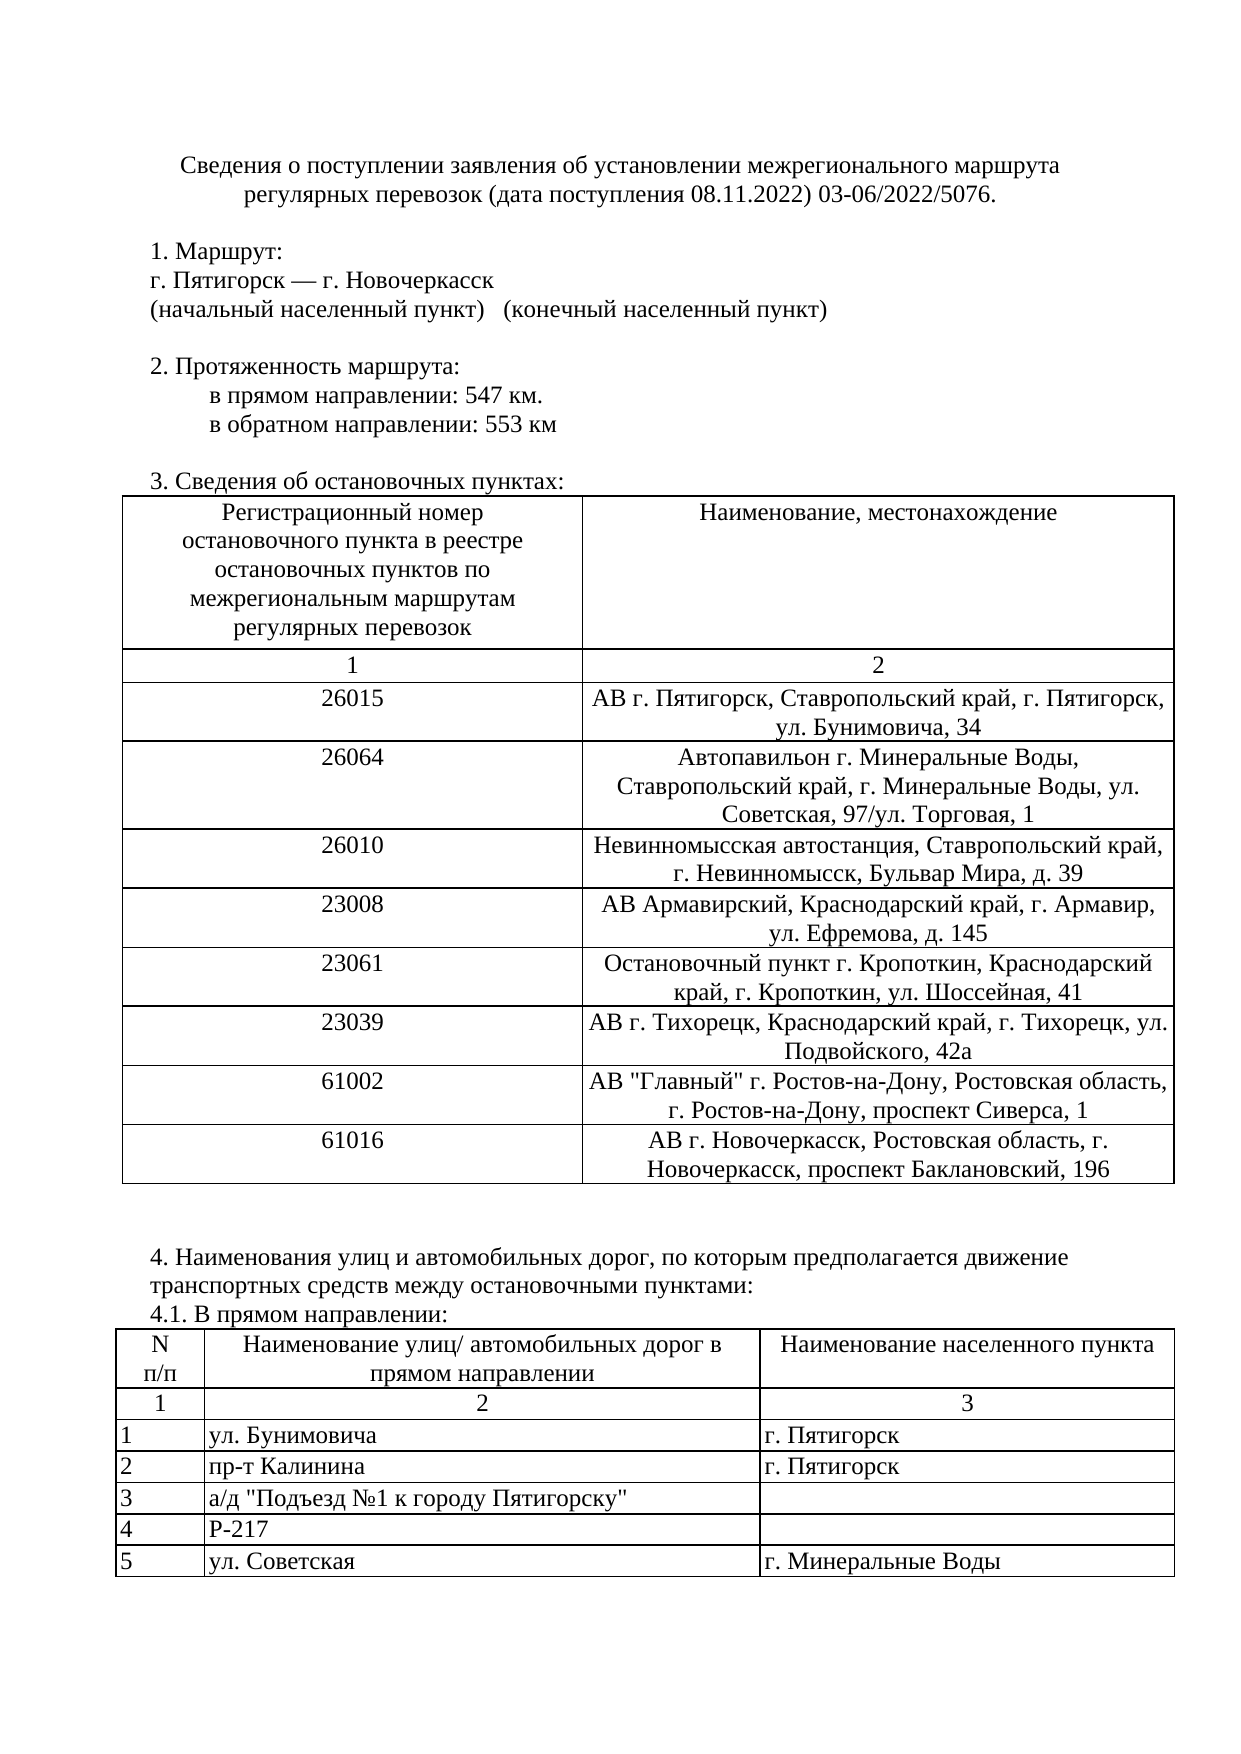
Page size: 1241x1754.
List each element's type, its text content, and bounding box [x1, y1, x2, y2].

text 4. Наименования улиц и автомобильных дорог, по которым предполагается движение транспортных средств между остановочными пунктами: [150, 1242, 1090, 1299]
table_cell 61016 [123, 1125, 582, 1183]
table_header Наименование населенного пункта [761, 1330, 1174, 1387]
table_cell Автопавильон г. Минеральные Воды, Ставропольский край, г. Минеральные Воды, ул. Советская, 97/ул. Торговая, 1 [583, 742, 1173, 828]
text 4.1. В прямом направлении: [150, 1299, 1090, 1328]
table_cell [761, 1515, 1174, 1544]
table_cell 2 [117, 1452, 204, 1481]
text 3. Сведения об остановочных пунктах: [150, 466, 1090, 495]
table_cell ул. Бунимовича [205, 1420, 759, 1450]
table_cell 4 [117, 1515, 204, 1544]
text (начальный населенный пункт) (конечный населенный пункт) [150, 294, 1090, 322]
table_cell 3 [117, 1483, 204, 1513]
table_cell г. Пятигорск [761, 1420, 1174, 1450]
text Сведения о поступлении заявления об установлении межрегионального маршрута регулярных перевозок (дата поступления 08.11.2022) 03-06/2022/5076. [150, 150, 1090, 207]
text 1. Маршрут: [150, 236, 1090, 265]
table_cell г. Минеральные Воды [761, 1546, 1174, 1576]
table_cell а/д "Подъезд №1 к городу Пятигорску" [205, 1483, 759, 1513]
table_cell Невинномысская автостанция, Ставропольский край, г. Невинномысск, Бульвар Мира, д. 39 [583, 830, 1173, 887]
text 2. Протяженность маршрута: [150, 351, 1090, 380]
table_cell 3 [761, 1389, 1174, 1418]
table_cell г. Пятигорск [761, 1452, 1174, 1481]
table_header Регистрационный номер остановочного пункта в реестре остановочных пунктов по межрегиональным маршрутам регулярных перевозок [123, 497, 582, 648]
text в прямом направлении: 547 км. [150, 380, 1090, 409]
table_cell [761, 1483, 1174, 1513]
text в обратном направлении: 553 км [150, 409, 1090, 437]
table_cell 23039 [123, 1007, 582, 1064]
table_cell 1 [117, 1420, 204, 1450]
table_cell 23061 [123, 948, 582, 1005]
table_cell 2 [583, 650, 1173, 681]
table_cell АВ г. Тихорецк, Краснодарский край, г. Тихорецк, ул. Подвойского, 42а [583, 1007, 1173, 1064]
table_cell Р-217 [205, 1515, 759, 1544]
table_header Наименование улиц/ автомобильных дорог в прямом направлении [205, 1330, 759, 1387]
table_cell 26015 [123, 683, 582, 740]
table_cell 26010 [123, 830, 582, 887]
text г. Пятигорск — г. Новочеркасск [150, 265, 1090, 294]
table_cell 61002 [123, 1066, 582, 1123]
table_cell 5 [117, 1546, 204, 1576]
table_cell 1 [117, 1389, 204, 1418]
table_cell 2 [205, 1389, 759, 1418]
table_cell 26064 [123, 742, 582, 828]
table_cell Остановочный пункт г. Кропоткин, Краснодарский край, г. Кропоткин, ул. Шоссейная, 41 [583, 948, 1173, 1005]
table_cell АВ Армавирский, Краснодарский край, г. Армавир, ул. Ефремова, д. 145 [583, 889, 1173, 946]
table_header N п/п [117, 1330, 204, 1387]
table_cell АВ г. Пятигорск, Ставропольский край, г. Пятигорск, ул. Бунимовича, 34 [583, 683, 1173, 740]
table_cell ул. Советская [205, 1546, 759, 1576]
table_cell АВ г. Новочеркасск, Ростовская область, г. Новочеркасск, проспект Баклановский, 196 [583, 1125, 1173, 1183]
table_header Наименование, местонахождение [583, 497, 1173, 648]
table_cell АВ "Главный" г. Ростов-на-Дону, Ростовская область, г. Ростов-на-Дону, проспект Сиверса, 1 [583, 1066, 1173, 1123]
table_cell 23008 [123, 889, 582, 946]
table_cell 1 [123, 650, 582, 681]
table_cell пр-т Калинина [205, 1452, 759, 1481]
